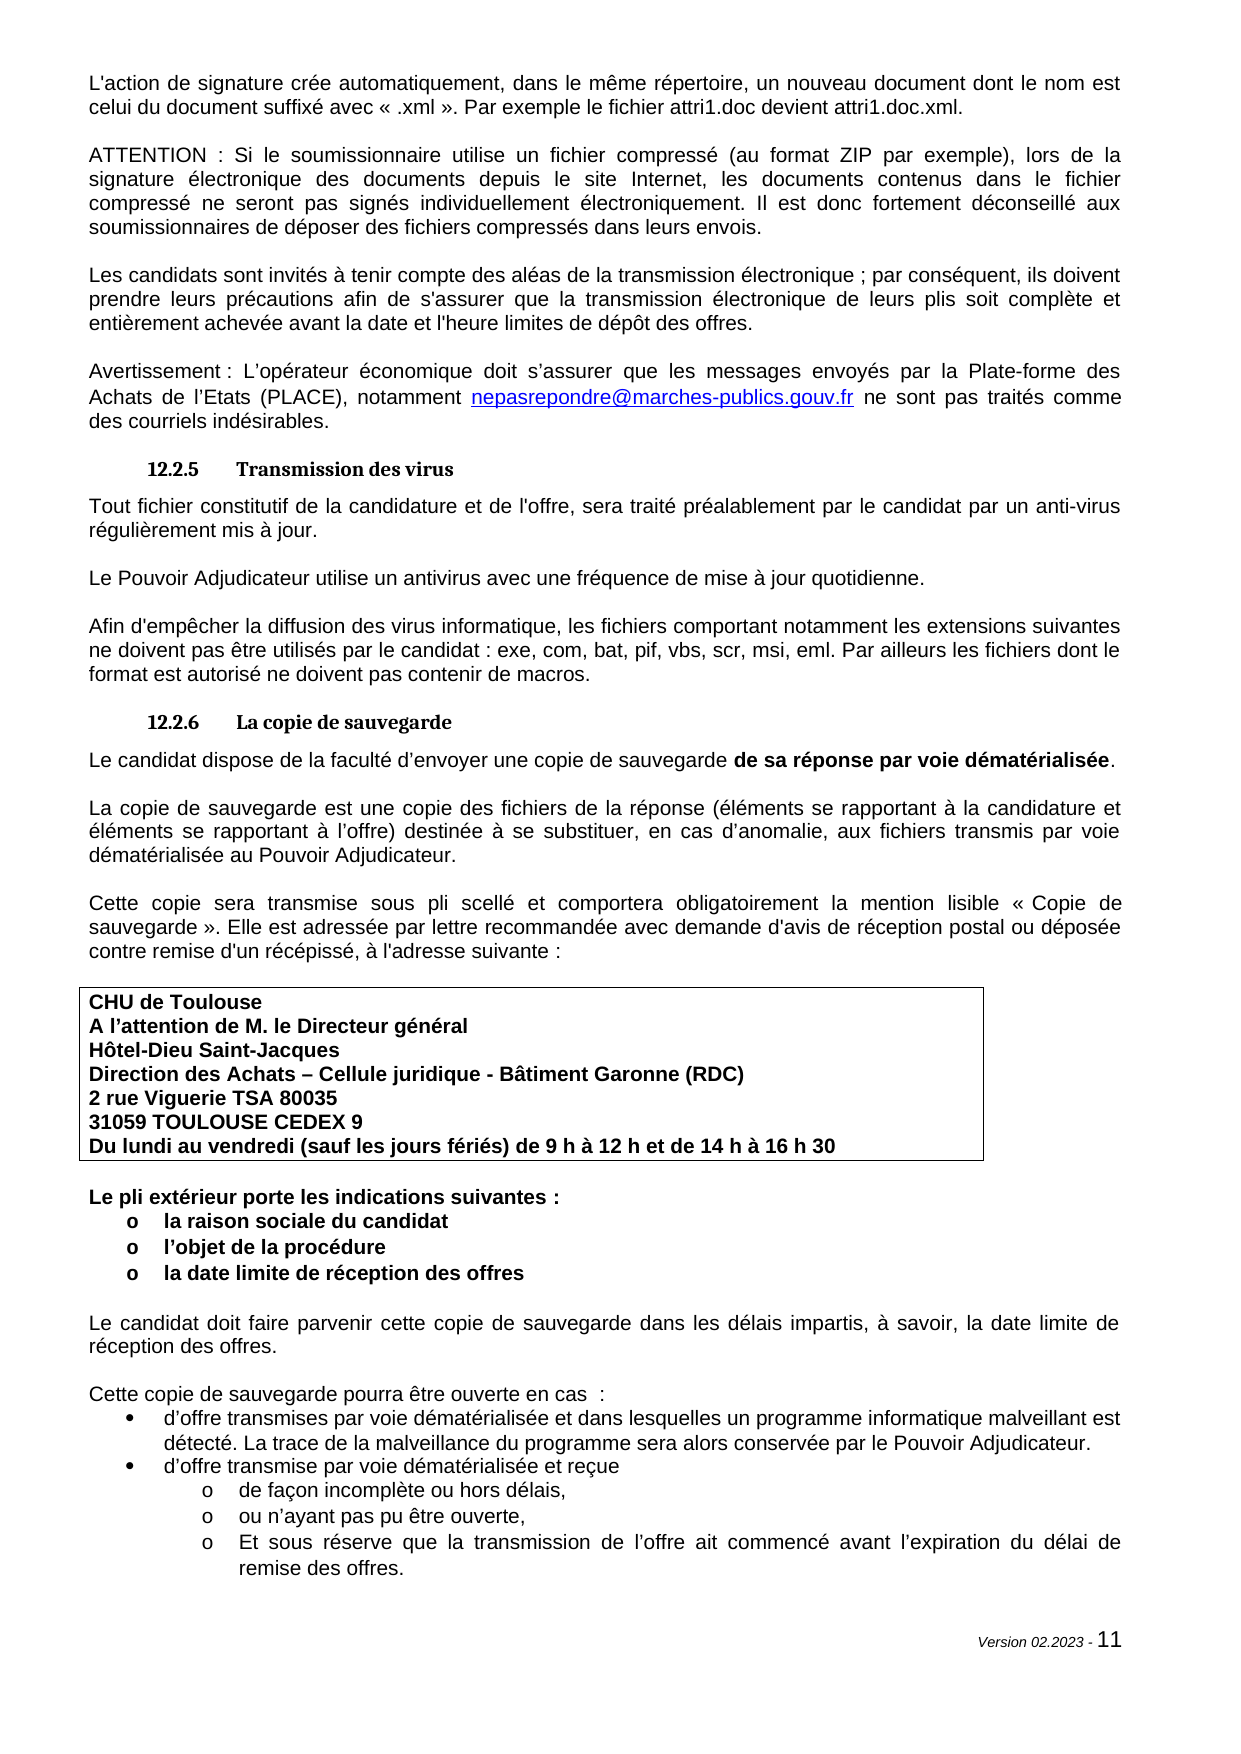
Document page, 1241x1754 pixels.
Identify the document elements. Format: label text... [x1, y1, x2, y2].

text 2 rue Viguerie TSA 80035 [80, 1083, 983, 1107]
text 31059 TOULOUSE CEDEX 9 [80, 1107, 983, 1131]
text Le Pouvoir Adjudicateur utilise un antivirus avec une fréquence de mise à jour quotidienne. [89, 566, 1122, 590]
list d’offre transmises par voie dématérialisée et dans lesquelles un programme informatique malveillant est détecté. La trace de la malveillance du programme sera alors conservée par le Pouvoir Adjudicateur. [126, 1406, 1122, 1454]
list l’objet de la procédure [126, 1235, 1122, 1261]
text La copie de sauvegarde est une copie des fichiers de la réponse (éléments se rapportant à la candidature et éléments se rapportant à l’offre) destinée à se substituer, en cas d’anomalie, aux fichiers transmis par voie dématérialisée au Pouvoir Adjudicateur. [89, 795, 1122, 867]
list la date limite de réception des offres [126, 1261, 1122, 1286]
list de façon incomplète ou hors délais, [201, 1478, 1122, 1504]
text L'action de signature crée automatiquement, dans le même répertoire, un nouveau document dont le nom est celui du document suffixé avec « .xml ». Par exemple le fichier attri1.doc devient attri1.doc.xml. [89, 71, 1122, 119]
list la raison sociale du candidat [126, 1209, 1122, 1235]
subtitle Transmission des virus [148, 458, 1122, 482]
text ATTENTION : Si le soumissionnaire utilise un fichier compressé (au format ZIP par exemple), lors de la signature électronique des documents depuis le site Internet, les documents contenus dans le fichier compressé ne seront pas signés individuellement électroniquement. Il est donc fortement déconseillé aux soumissionnaires de déposer des fichiers compressés dans leurs envois. [89, 143, 1122, 239]
text Afin d'empêcher la diffusion des virus informatique, les fichiers comportant notamment les extensions suivantes ne doivent pas être utilisés par le candidat : exe, com, bat, pif, vbs, scr, msi, eml. Par ailleurs les fichiers dont le format est autorisé ne doivent pas contenir de macros. [89, 614, 1122, 686]
text Avertissement : L’opérateur économique doit s’assurer que les messages envoyés par la Plate-forme des Achats de l’Etats (PLACE), notamment nepasrepondre@marches-publics.gouv.fr ne sont pas traités comme des courriels indésirables. [89, 359, 1122, 433]
text CHU de Toulouse [80, 988, 983, 1011]
list ou n’ayant pas pu être ouverte, [201, 1504, 1122, 1530]
text Cette copie de sauvegarde pourra être ouverte en cas : [89, 1382, 1122, 1406]
text Cette copie sera transmise sous pli scellé et comportera obligatoirement la mention lisible « Copie de sauvegarde ». Elle est adressée par lettre recommandée avec demande d'avis de réception postal ou déposée contre remise d'un récépissé, à l'adresse suivante : [89, 891, 1122, 963]
text Hôtel-Dieu Saint-Jacques [80, 1035, 983, 1059]
text Direction des Achats – Cellule juridique - Bâtiment Garonne (RDC) [80, 1059, 983, 1083]
subtitle La copie de sauvegarde [148, 711, 1122, 735]
text Le pli extérieur porte les indications suivantes : [89, 1185, 1122, 1209]
text Les candidats sont invités à tenir compte des aléas de la transmission électronique ; par conséquent, ils doivent prendre leurs précautions afin de s'assurer que la transmission électronique de leurs plis soit complète et entièrement achevée avant la date et l'heure limites de dépôt des offres. [89, 263, 1122, 335]
text A l’attention de M. le Directeur général [80, 1011, 983, 1035]
text Du lundi au vendredi (sauf les jours fériés) de 9 h à 12 h et de 14 h à 16 h 30 [80, 1131, 983, 1160]
text Le candidat dispose de la faculté d’envoyer une copie de sauvegarde de sa réponse par voie dématérialisée. [89, 747, 1122, 771]
list d’offre transmise par voie dématérialisée et reçue [126, 1454, 1122, 1478]
text Le candidat doit faire parvenir cette copie de sauvegarde dans les délais impartis, à savoir, la date limite de réception des offres. [89, 1310, 1122, 1358]
list Et sous réserve que la transmission de l’offre ait commencé avant l’expiration du délai de remise des offres. [201, 1530, 1122, 1580]
text Tout fichier constitutif de la candidature et de l'offre, sera traité préalablement par le candidat par un anti-virus régulièrement mis à jour. [89, 494, 1122, 542]
